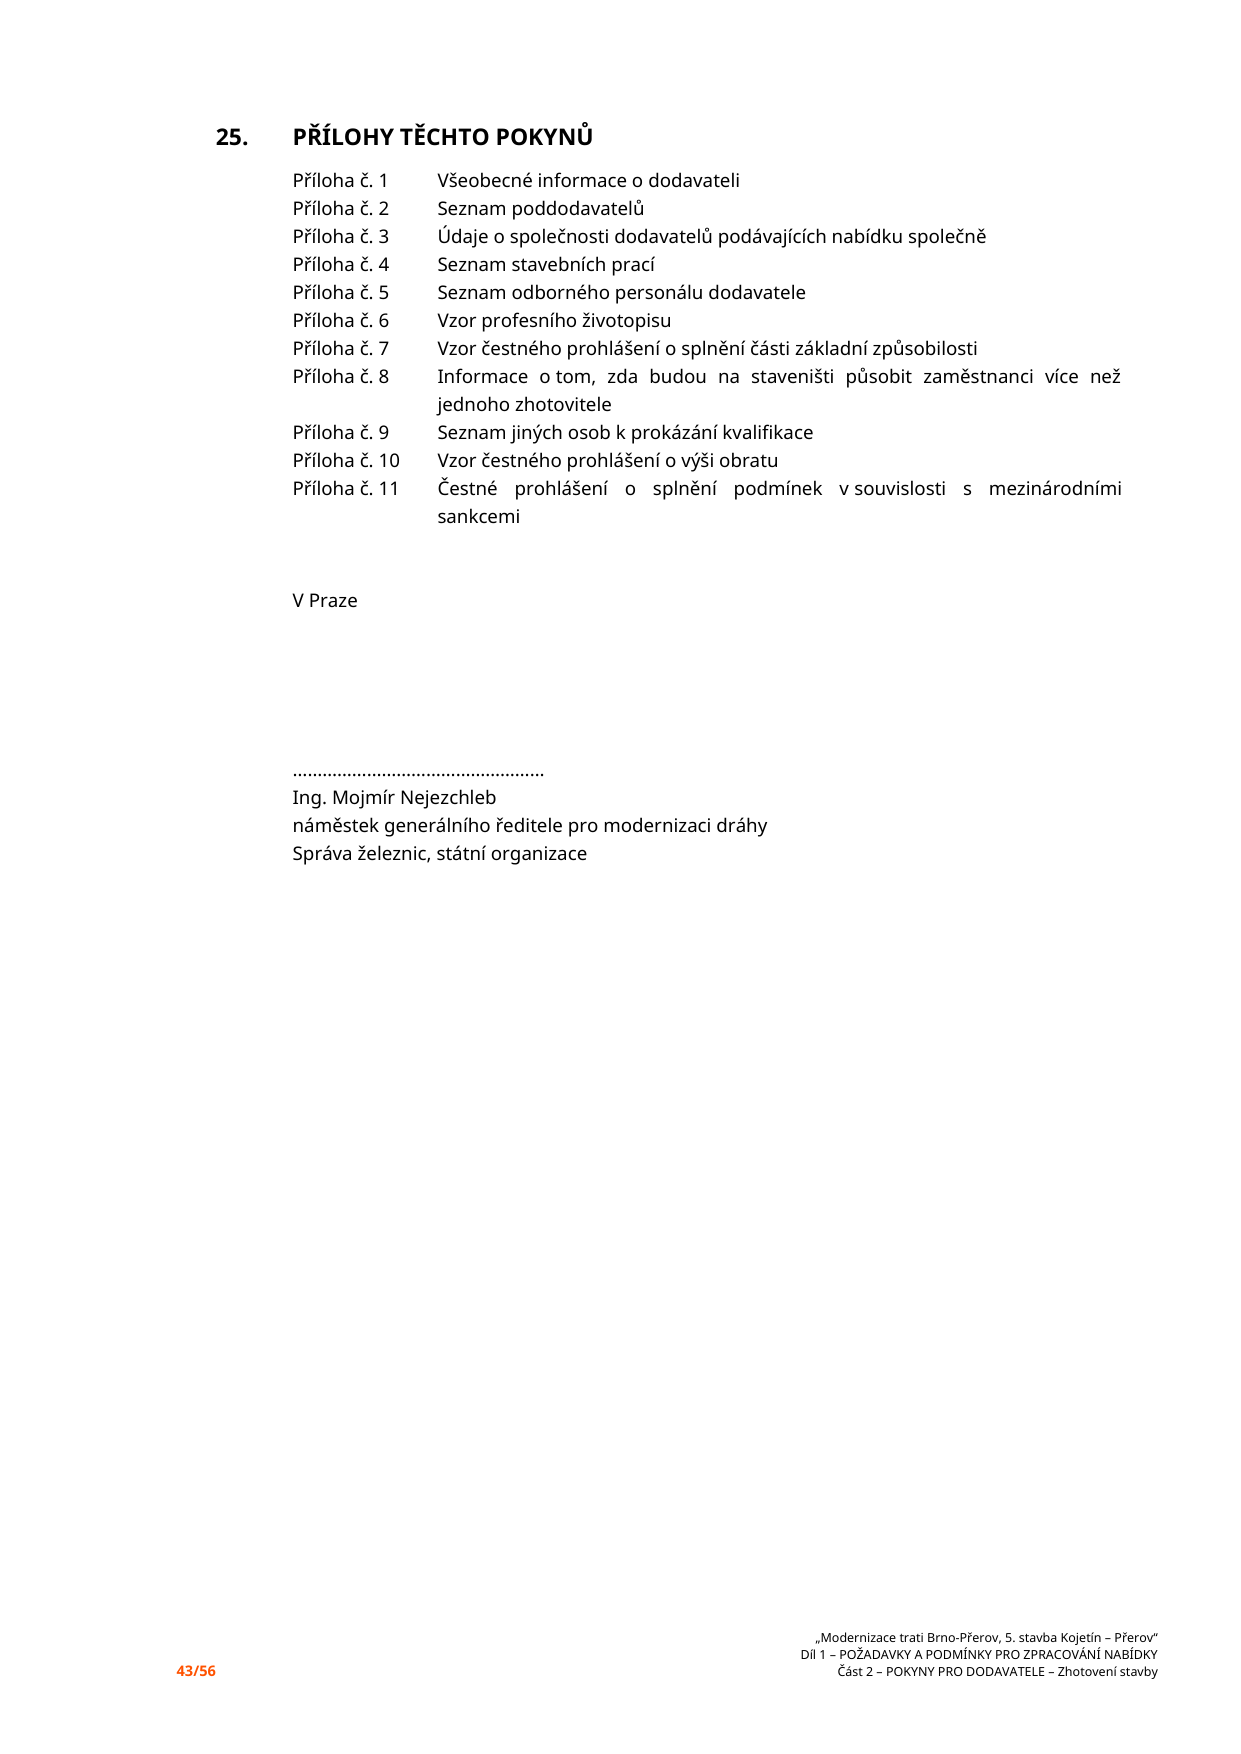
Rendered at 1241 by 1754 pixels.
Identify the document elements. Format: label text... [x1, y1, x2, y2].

text Příloha č. 6 Vzor profesního životopisu [292, 308, 1122, 333]
text Příloha č. 10 Vzor čestného prohlášení o výši obratu [292, 448, 1122, 473]
text Příloha č. 1 Všeobecné informace o dodavateli [292, 167, 1122, 193]
text Příloha č. 3 Údaje o společnosti dodavatelů podávajících nabídku společně [292, 223, 1122, 249]
text …………………………………………… [292, 756, 1122, 781]
text Správa železnic, státní organizace [292, 840, 1122, 866]
text Příloha č. 7 Vzor čestného prohlášení o splnění části základní způsobilosti [292, 336, 1122, 361]
text Příloha č. 2 Seznam poddodavatelů [292, 196, 1122, 221]
text V Praze [292, 588, 1122, 613]
text Příloha č. 8 Informace o tom, zda budou na staveništi působit zaměstnanci více než jednoho zhotovitele [292, 364, 1122, 417]
text Příloha č. 5 Seznam odborného personálu dodavatele [292, 279, 1122, 305]
text Příloha č. 9 Seznam jiných osob k prokázání kvalifikace [292, 420, 1122, 445]
text Příloha č. 11 Čestné prohlášení o splnění podmínek v souvislosti s mezinárodními sankcemi [292, 476, 1122, 529]
text Příloha č. 4 Seznam stavebních prací [292, 252, 1122, 277]
text náměstek generálního ředitele pro modernizaci dráhy [292, 812, 1122, 837]
text PŘÍLOHY TĚCHTO POKYNŮ [216, 121, 1122, 152]
text Ing. Mojmír Nejezchleb [292, 784, 1122, 809]
